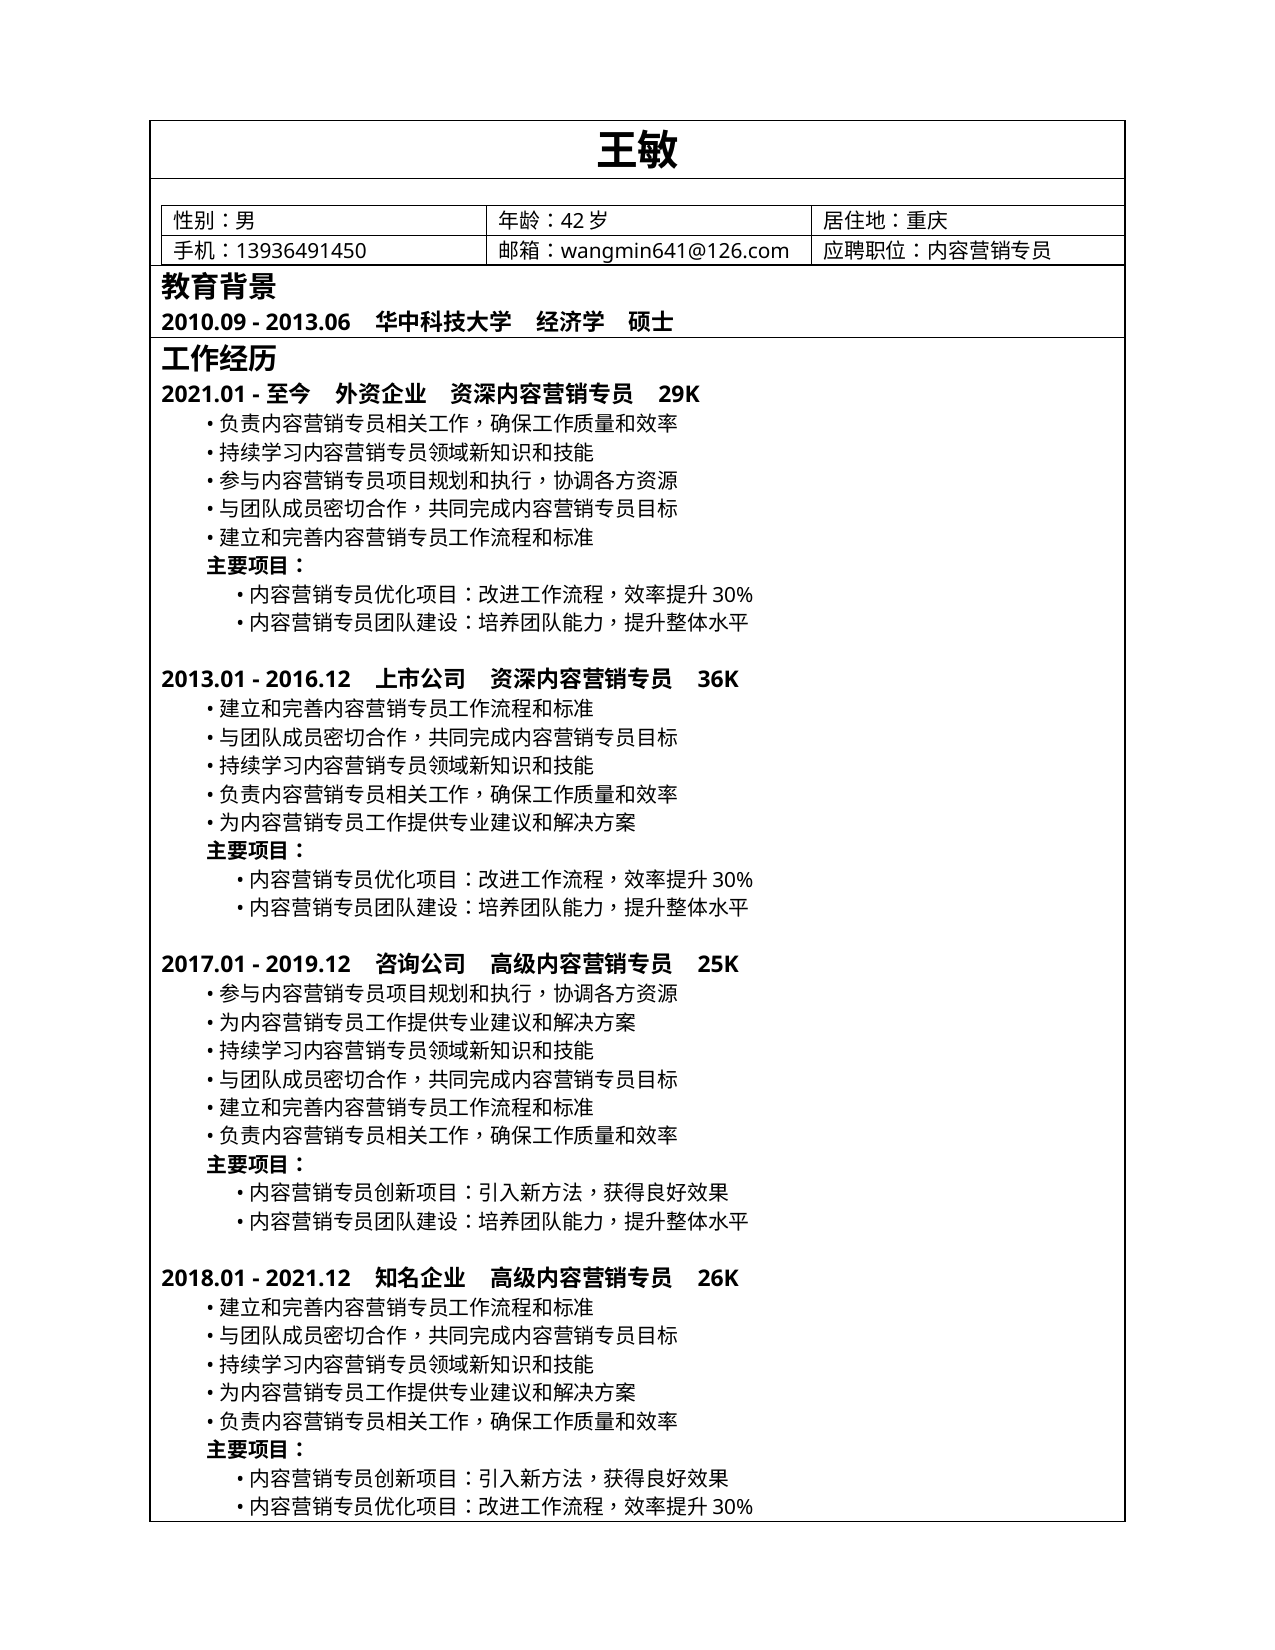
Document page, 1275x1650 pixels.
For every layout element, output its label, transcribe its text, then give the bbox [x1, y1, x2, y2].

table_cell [151, 338, 1124, 1521]
table_cell [151, 179, 1124, 265]
table_header 王敏 [151, 121, 1124, 178]
table_cell 教育背景 2010.09 - 2013.06 华中科技大学 经济学 硕士 [151, 266, 1124, 337]
